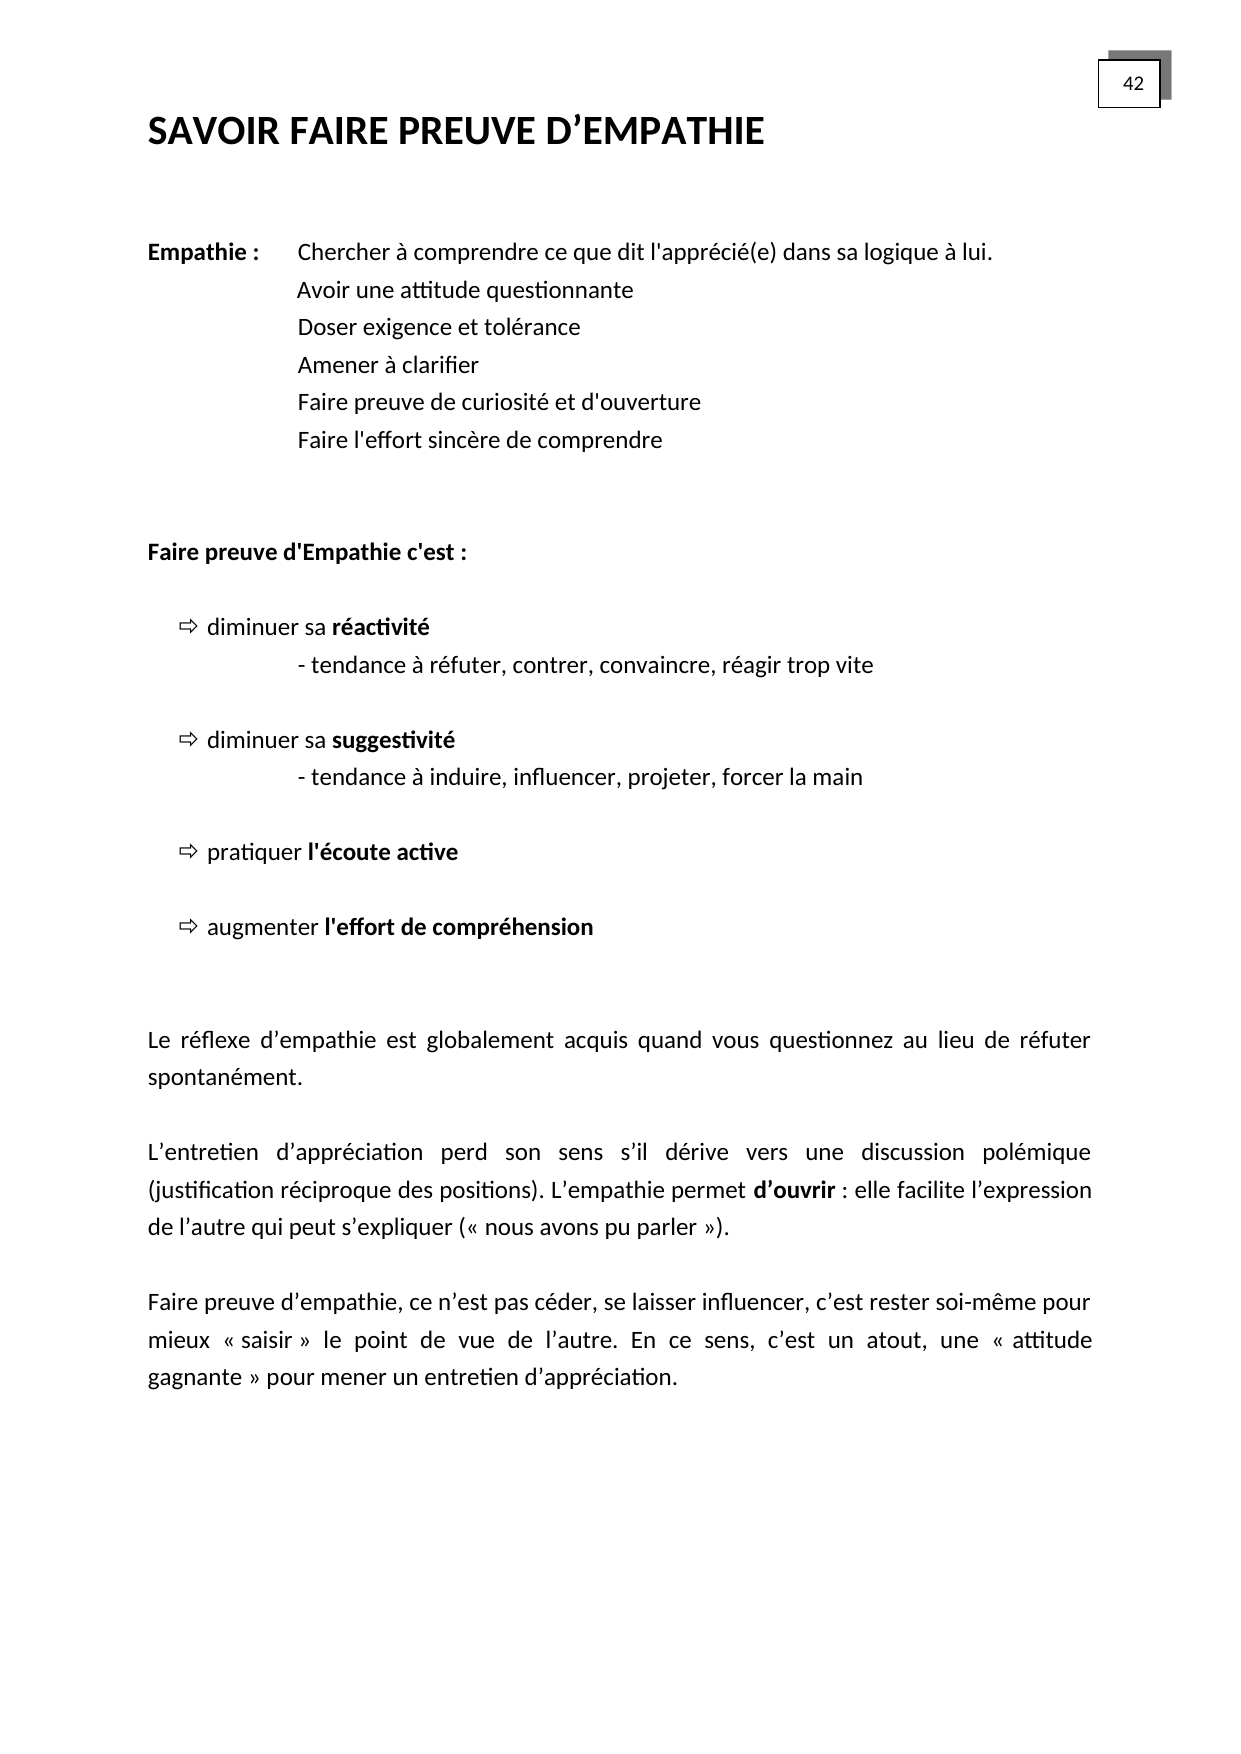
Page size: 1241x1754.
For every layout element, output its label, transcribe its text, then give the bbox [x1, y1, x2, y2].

text - tendance à réfuter, contrer, convaincre, réagir trop vite [298, 642, 1092, 679]
text Faire preuve d'Empathie c'est : [148, 529, 1092, 567]
text Avoir une attitude questionnante [297, 267, 1092, 304]
text diminuer sa réactivité [177, 604, 1092, 642]
text Empathie : Chercher à comprendre ce que dit l'apprécié(e) dans sa logique à lui. [148, 229, 1092, 267]
text Faire l'effort sincère de comprendre [298, 417, 1092, 454]
text SAVOIR faire preuve d’empathie [148, 104, 1092, 154]
text diminuer sa suggestivité [177, 717, 1092, 754]
text pratiquer l'écoute active [177, 829, 1092, 867]
text Faire preuve de curiosité et d'ouverture [298, 379, 1092, 417]
text L’entretien d’appréciation perd son sens s’il dérive vers une discussion polémique (justification réciproque des positions). L’empathie permet d’ouvrir : elle facilite l’expression de l’autre qui peut s’expliquer (« nous avons pu parler »). [148, 1129, 1092, 1242]
text Doser exigence et tolérance [298, 304, 1092, 342]
text augmenter l'effort de compréhension [177, 904, 1092, 942]
text - tendance à induire, influencer, projeter, forcer la main [298, 754, 1092, 792]
text Le réflexe d’empathie est globalement acquis quand vous questionnez au lieu de réfuter spontanément. [148, 1017, 1092, 1092]
text Faire preuve d’empathie, ce n’est pas céder, se laisser influencer, c’est rester soi-même pour mieux « saisir » le point de vue de l’autre. En ce sens, c’est un atout, une « attitude gagnante » pour mener un entretien d’appréciation. [148, 1279, 1092, 1392]
text Amener à clarifier [298, 342, 1092, 379]
